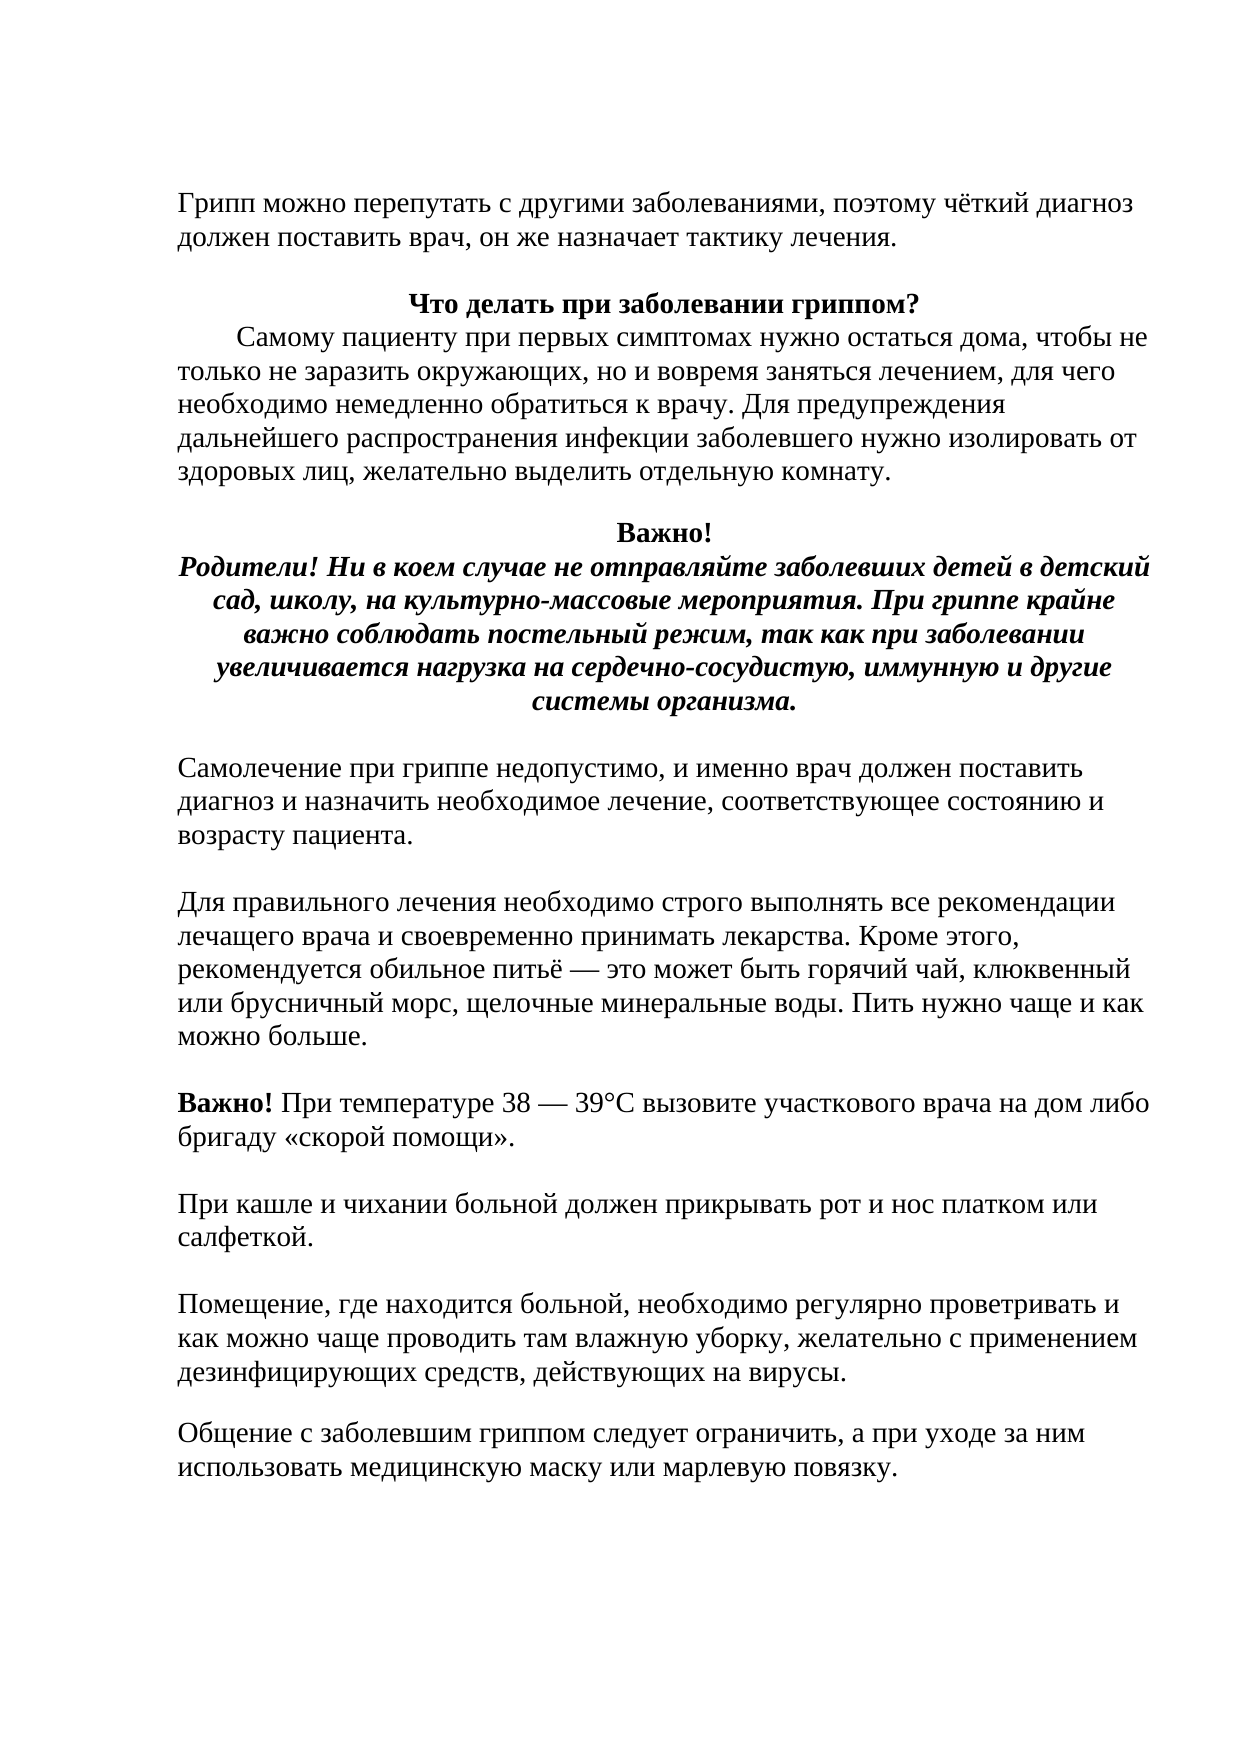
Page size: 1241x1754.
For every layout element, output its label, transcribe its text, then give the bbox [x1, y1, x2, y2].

text Помещение, где находится больной, необходимо регулярно проветривать и как можно чаще проводить там влажную уборку, желательно с применением дезинфицирующих средств, действующих на вирусы. [177, 1287, 1152, 1387]
text Грипп можно перепутать с другими заболеваниями, поэтому чёткий диагноз должен поставить врач, он же назначает тактику лечения. [177, 185, 1152, 252]
text Родители! Ни в коем случае не отправляйте заболевших детей в детский сад, школу, на культурно-массовые мероприятия. При гриппе крайне важно соблюдать постельный режим, так как при заболевании увеличивается нагрузка на сердечно-сосудистую, иммунную и другие системы организма. [177, 549, 1152, 716]
text Самолечение при гриппе недопустимо, и именно врач должен поставить диагноз и назначить необходимое лечение, соответствующее состоянию и возрасту пациента. [177, 750, 1152, 851]
text Важно! [177, 515, 1152, 549]
text При кашле и чихании больной должен прикрывать рот и нос платком или салфеткой. [177, 1186, 1152, 1253]
text Важно! При температуре 38 — 39°С вызовите участкового врача на дом либо бригаду «скорой помощи». [177, 1085, 1152, 1152]
text Для правильного лечения необходимо строго выполнять все рекомендации лечащего врача и своевременно принимать лекарства. Кроме этого, рекомендуется обильное питьё — это может быть горячий чай, клюквенный или брусничный морс, щелочные минеральные воды. Пить нужно чаще и как можно больше. [177, 884, 1152, 1052]
text Что делать при заболевании гриппом? [177, 286, 1152, 319]
text Общение с заболевшим гриппом следует ограничить, а при уходе за ним использовать медицинскую маску или марлевую повязку. [177, 1415, 1152, 1482]
text Самому пациенту при первых симптомах нужно остаться дома, чтобы не только не заразить окружающих, но и вовремя заняться лечением, для чего необходимо немедленно обратиться к врачу. Для предупреждения дальнейшего распространения инфекции заболевшего нужно изолировать от здоровых лиц, желательно выделить отдельную комнату. [177, 319, 1152, 487]
